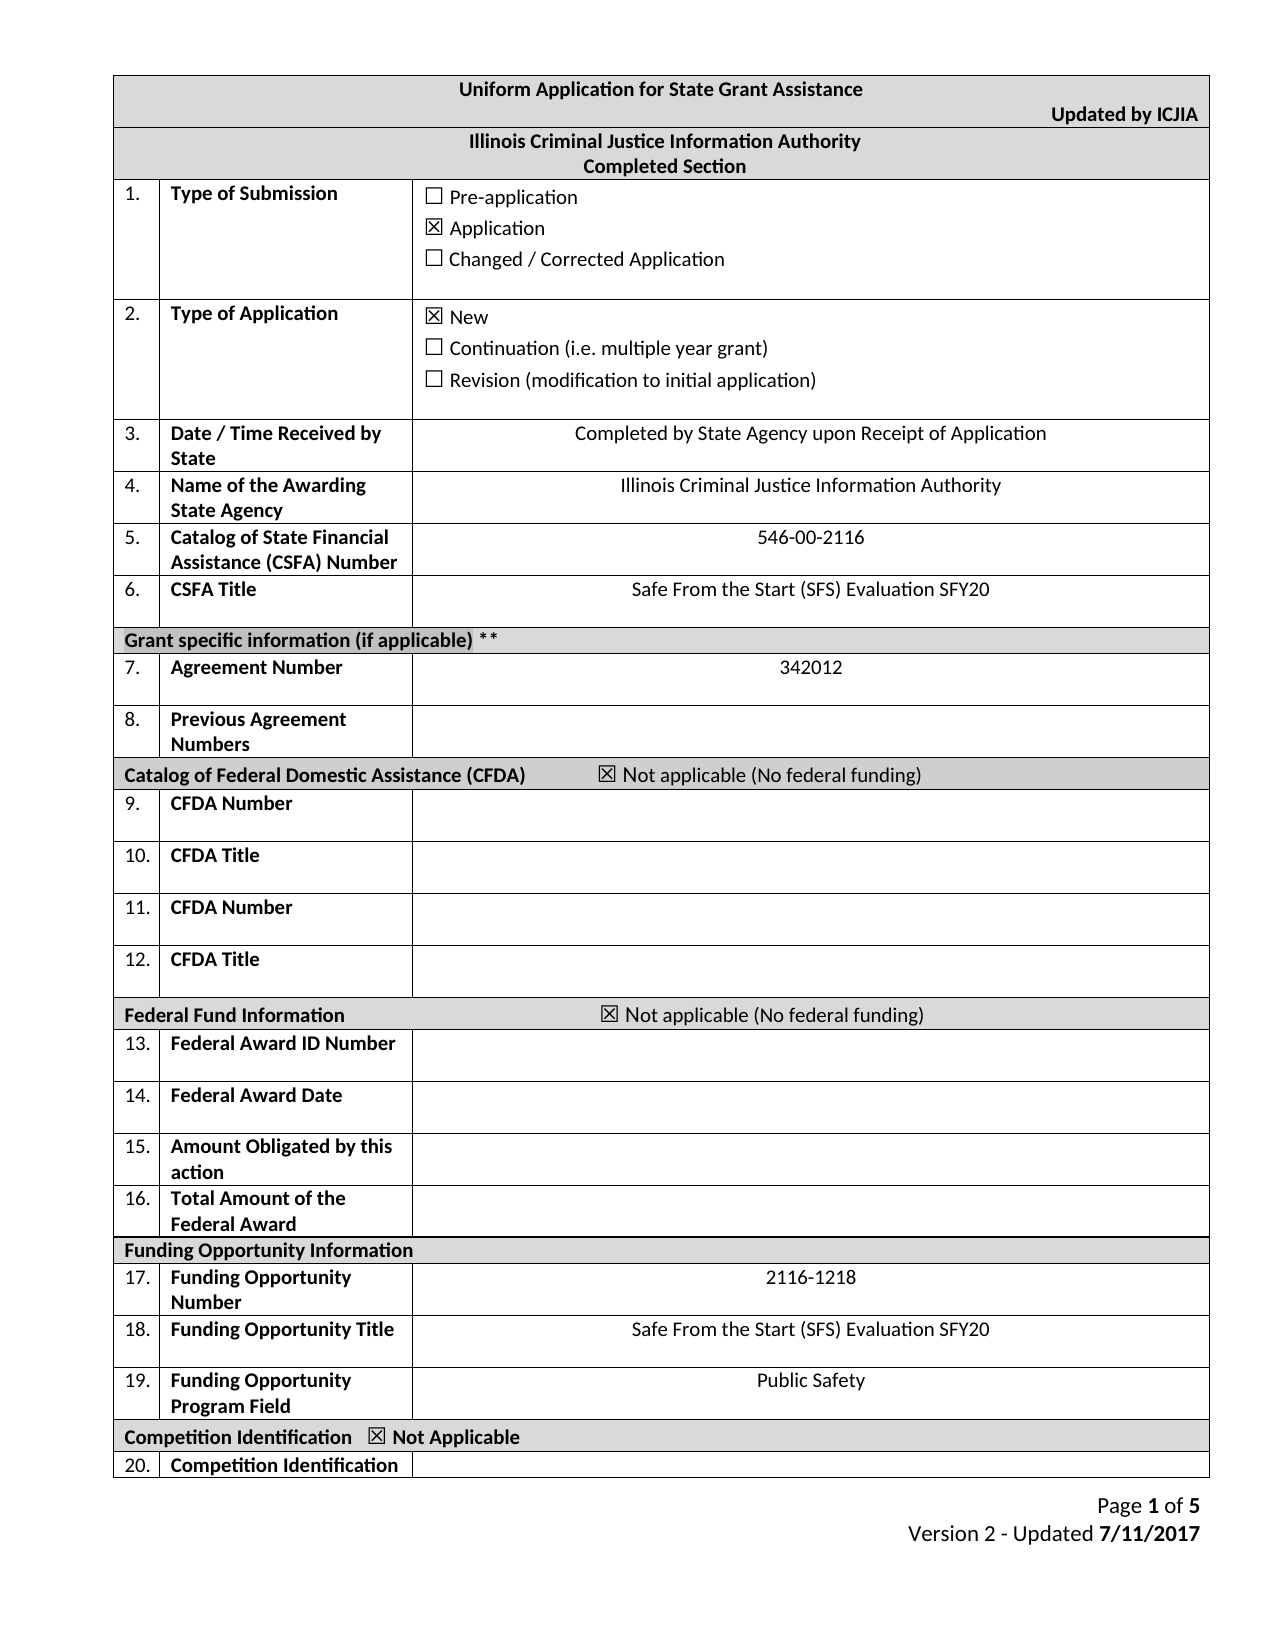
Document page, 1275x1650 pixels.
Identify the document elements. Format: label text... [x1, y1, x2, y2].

table_cell [114, 420, 159, 471]
table_cell [114, 790, 159, 841]
table_cell CFDA Title [160, 946, 412, 997]
table_cell [114, 1030, 159, 1081]
table_cell Amount Obligated by this action [160, 1134, 412, 1184]
table_cell Funding Opportunity Title [160, 1316, 412, 1367]
table_cell Catalog of Federal Domestic Assistance (CFDA) Not applicable (No federal funding) [114, 758, 1209, 789]
table_cell [114, 576, 159, 627]
table_cell [114, 1186, 159, 1236]
table_cell Federal Fund Information Not applicable (No federal funding) [114, 998, 1209, 1029]
table_cell [114, 300, 159, 419]
table_cell [114, 842, 159, 893]
table_cell Name of the Awarding State Agency [160, 472, 412, 523]
table_cell Catalog of State Financial Assistance (CSFA) Number [160, 524, 412, 575]
table_cell [114, 946, 159, 997]
table_cell Agreement Number [160, 654, 412, 705]
table_cell Completed by State Agency upon Receipt of Application [413, 420, 1209, 471]
table_cell Federal Award ID Number [160, 1030, 412, 1081]
table_cell [413, 946, 1209, 997]
table_cell Illinois Criminal Justice Information Authority Completed Section [114, 128, 1209, 179]
table_cell Public Safety [413, 1368, 1209, 1418]
table_cell [413, 1186, 1209, 1236]
table_cell [114, 524, 159, 575]
table_cell [114, 1082, 159, 1133]
table_cell Illinois Criminal Justice Information Authority [413, 472, 1209, 523]
table_cell [413, 790, 1209, 841]
table_cell CSFA Title [160, 576, 412, 627]
table_cell [114, 706, 159, 757]
table_cell New Continuation (i.e. multiple year grant) Revision (modification to initial application) [413, 300, 1209, 419]
table_cell [114, 894, 159, 945]
table_cell [114, 654, 159, 705]
table_cell Funding Opportunity Program Field [160, 1368, 412, 1418]
table_cell [114, 1134, 159, 1184]
table_cell 546-00-2116 [413, 524, 1209, 575]
table_cell [114, 1368, 159, 1418]
table_cell Grant specific information (if applicable) ** [473, 628, 1209, 653]
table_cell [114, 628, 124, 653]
table_cell [413, 1030, 1209, 1081]
table_cell [413, 894, 1209, 945]
table_cell [413, 1452, 1209, 1477]
table_cell 2116-1218 [413, 1264, 1209, 1315]
table_cell CFDA Number [160, 894, 412, 945]
table_cell Total Amount of the Federal Award [160, 1186, 412, 1236]
table_cell Type of Submission [160, 180, 412, 299]
table_cell [413, 842, 1209, 893]
table_cell [114, 1452, 159, 1477]
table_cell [160, 1452, 412, 1477]
table_cell [413, 1134, 1209, 1184]
table_cell Funding Opportunity Number [160, 1264, 412, 1315]
table_cell Funding Opportunity Information [114, 1238, 1209, 1263]
table_cell Safe From the Start (SFS) Evaluation SFY20 [413, 1316, 1209, 1367]
table_cell CFDA Title [160, 842, 412, 893]
table_cell [114, 1316, 159, 1367]
table_cell 342012 [413, 654, 1209, 705]
table_cell [413, 706, 1209, 757]
table_cell [114, 472, 159, 523]
table_cell Safe From the Start (SFS) Evaluation SFY20 [413, 576, 1209, 627]
table_cell Federal Award Date [160, 1082, 412, 1133]
table_cell Competition Identification Not Applicable [114, 1420, 1209, 1451]
table_cell CFDA Number [160, 790, 412, 841]
table_cell Type of Application [160, 300, 412, 419]
table_cell [114, 180, 159, 299]
table_cell Pre-application Application Changed / Corrected Application [413, 180, 1209, 299]
table_cell [413, 1082, 1209, 1133]
table_cell Date / Time Received by State [160, 420, 412, 471]
table_cell Previous Agreement Numbers [160, 706, 412, 757]
table_header Uniform Application for State Grant Assistance Updated by ICJIA [114, 76, 1209, 127]
table_cell [114, 1264, 159, 1315]
